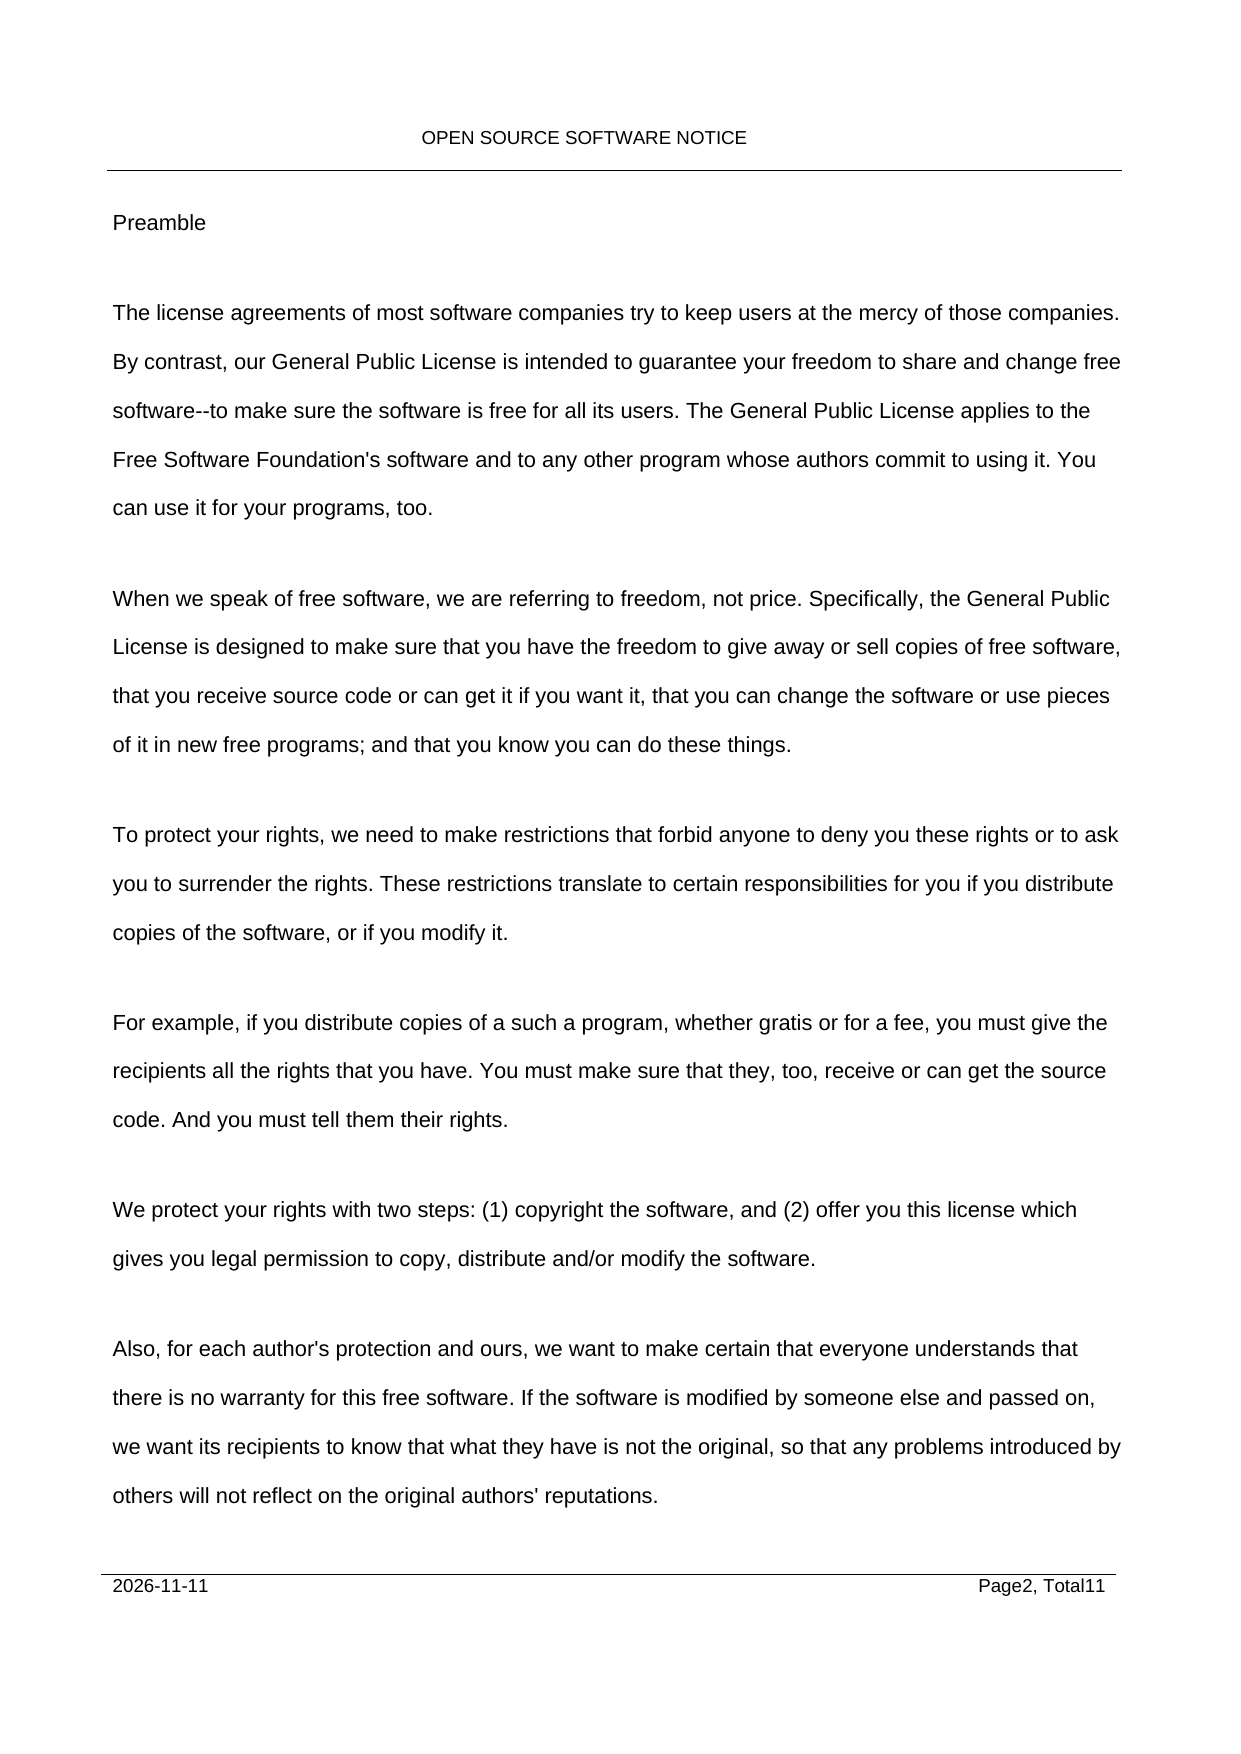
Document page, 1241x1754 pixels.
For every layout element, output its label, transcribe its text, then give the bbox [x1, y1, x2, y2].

text For example, if you distribute copies of a such a program, whether gratis or for a fee, you must give the recipients all the rights that you have. You must make sure that they, too, receive or can get the source code. And you must tell them their rights. [112, 1006, 1128, 1136]
text Also, for each author's protection and ours, we want to make certain that everyone understands that there is no warranty for this free software. If the software is modified by someone else and passed on, we want its recipients to know that what they have is not the original, so that any problems introduced by others will not reflect on the original authors' reputations. [112, 1333, 1128, 1511]
text When we speak of free software, we are referring to freedom, not price. Specifically, the General Public License is designed to make sure that you have the freedom to give away or sell copies of free software, that you receive source code or can get it if you want it, that you can change the software or use pieces of it in new free programs; and that you know you can do these things. [112, 582, 1128, 761]
text Preamble [112, 206, 1128, 239]
text To protect your rights, we need to make restrictions that forbid anyone to deny you these rights or to ask you to surrender the rights. These restrictions translate to certain responsibilities for you if you distribute copies of the software, or if you modify it. [112, 818, 1128, 948]
text We protect your rights with two steps: (1) copyright the software, and (2) offer you this license which gives you legal permission to copy, distribute and/or modify the software. [112, 1194, 1128, 1275]
text The license agreements of most software companies try to keep users at the mercy of those companies. By contrast, our General Public License is intended to guarantee your freedom to share and change free software--to make sure the software is free for all its users. The General Public License applies to the Free Software Foundation's software and to any other program whose authors commit to using it. You can use it for your programs, too. [112, 297, 1128, 524]
